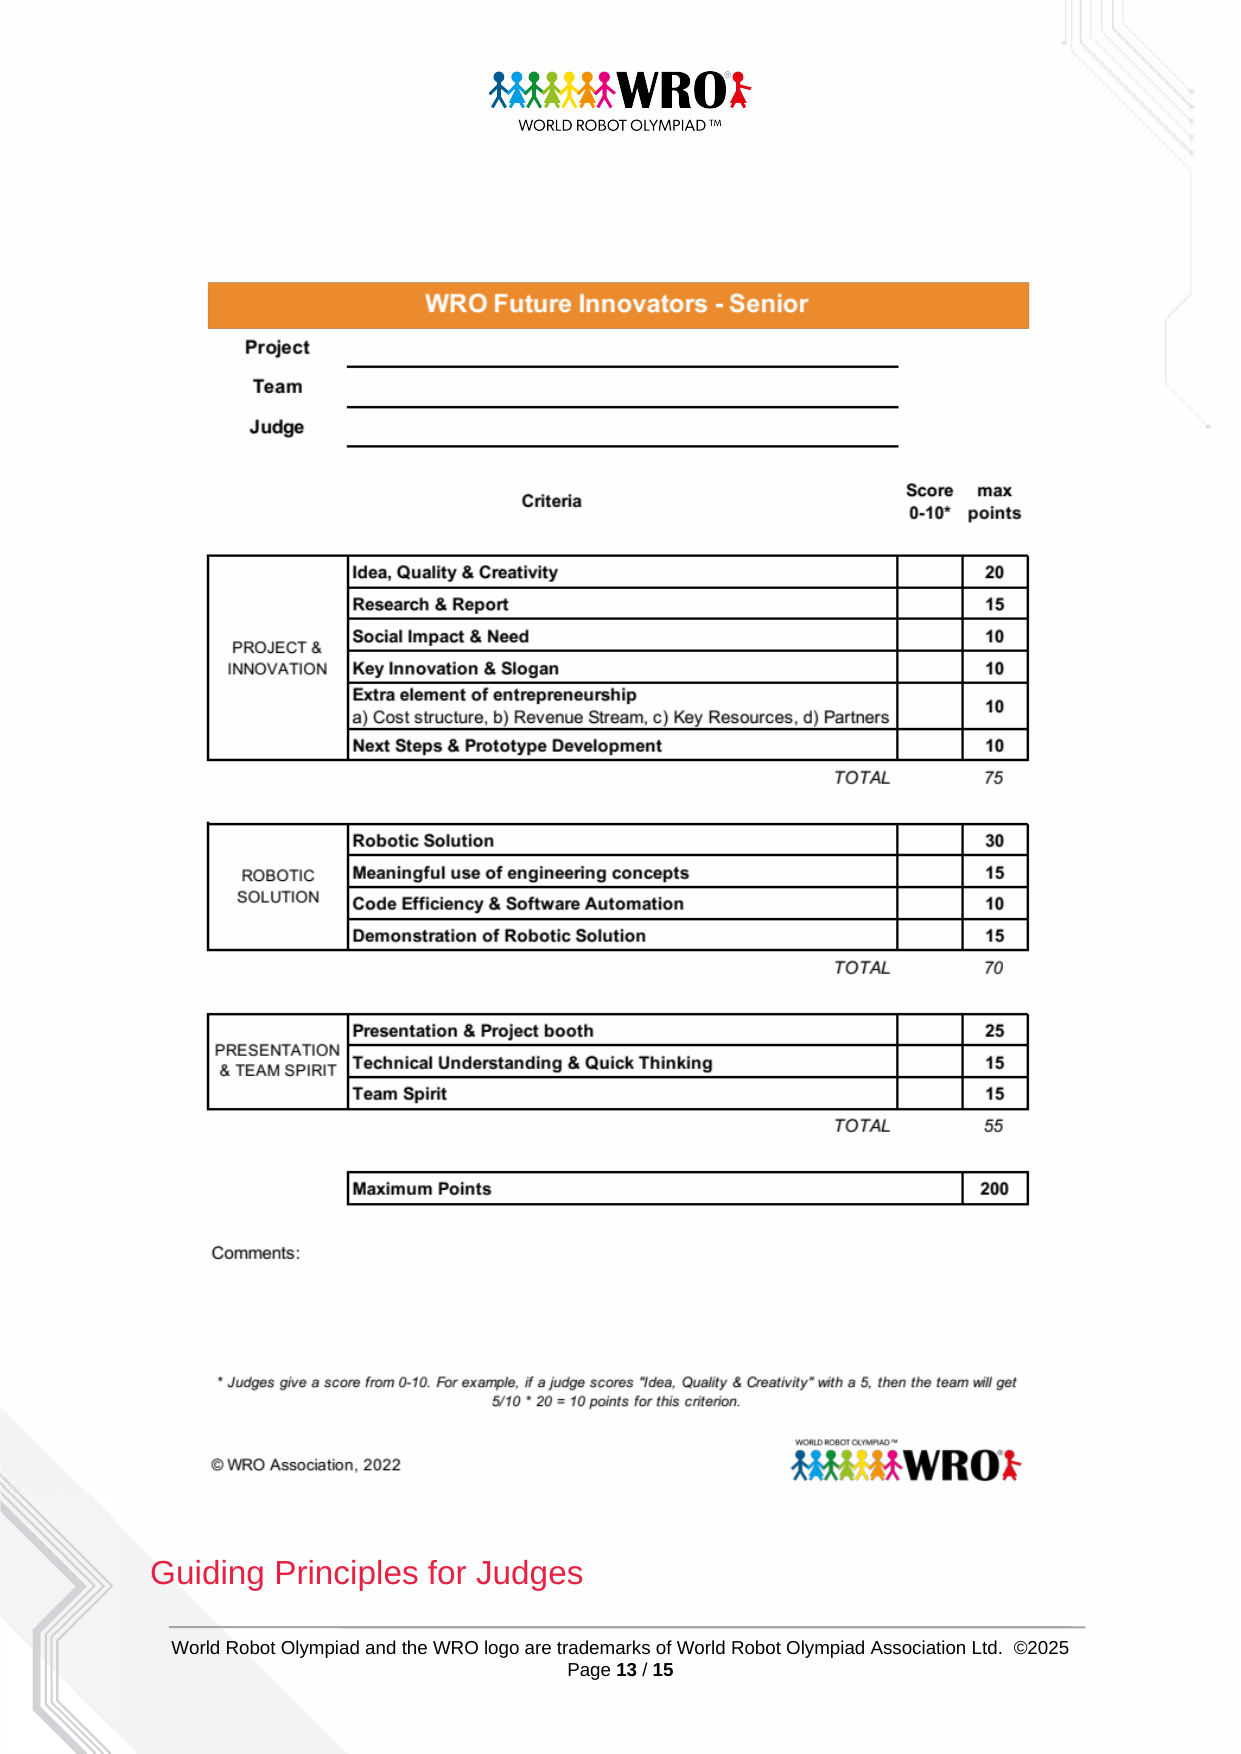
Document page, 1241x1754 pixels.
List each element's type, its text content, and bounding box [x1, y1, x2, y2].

subtitle Guiding Principles for Judges [150, 201, 1090, 1592]
picture [488, 71, 752, 131]
